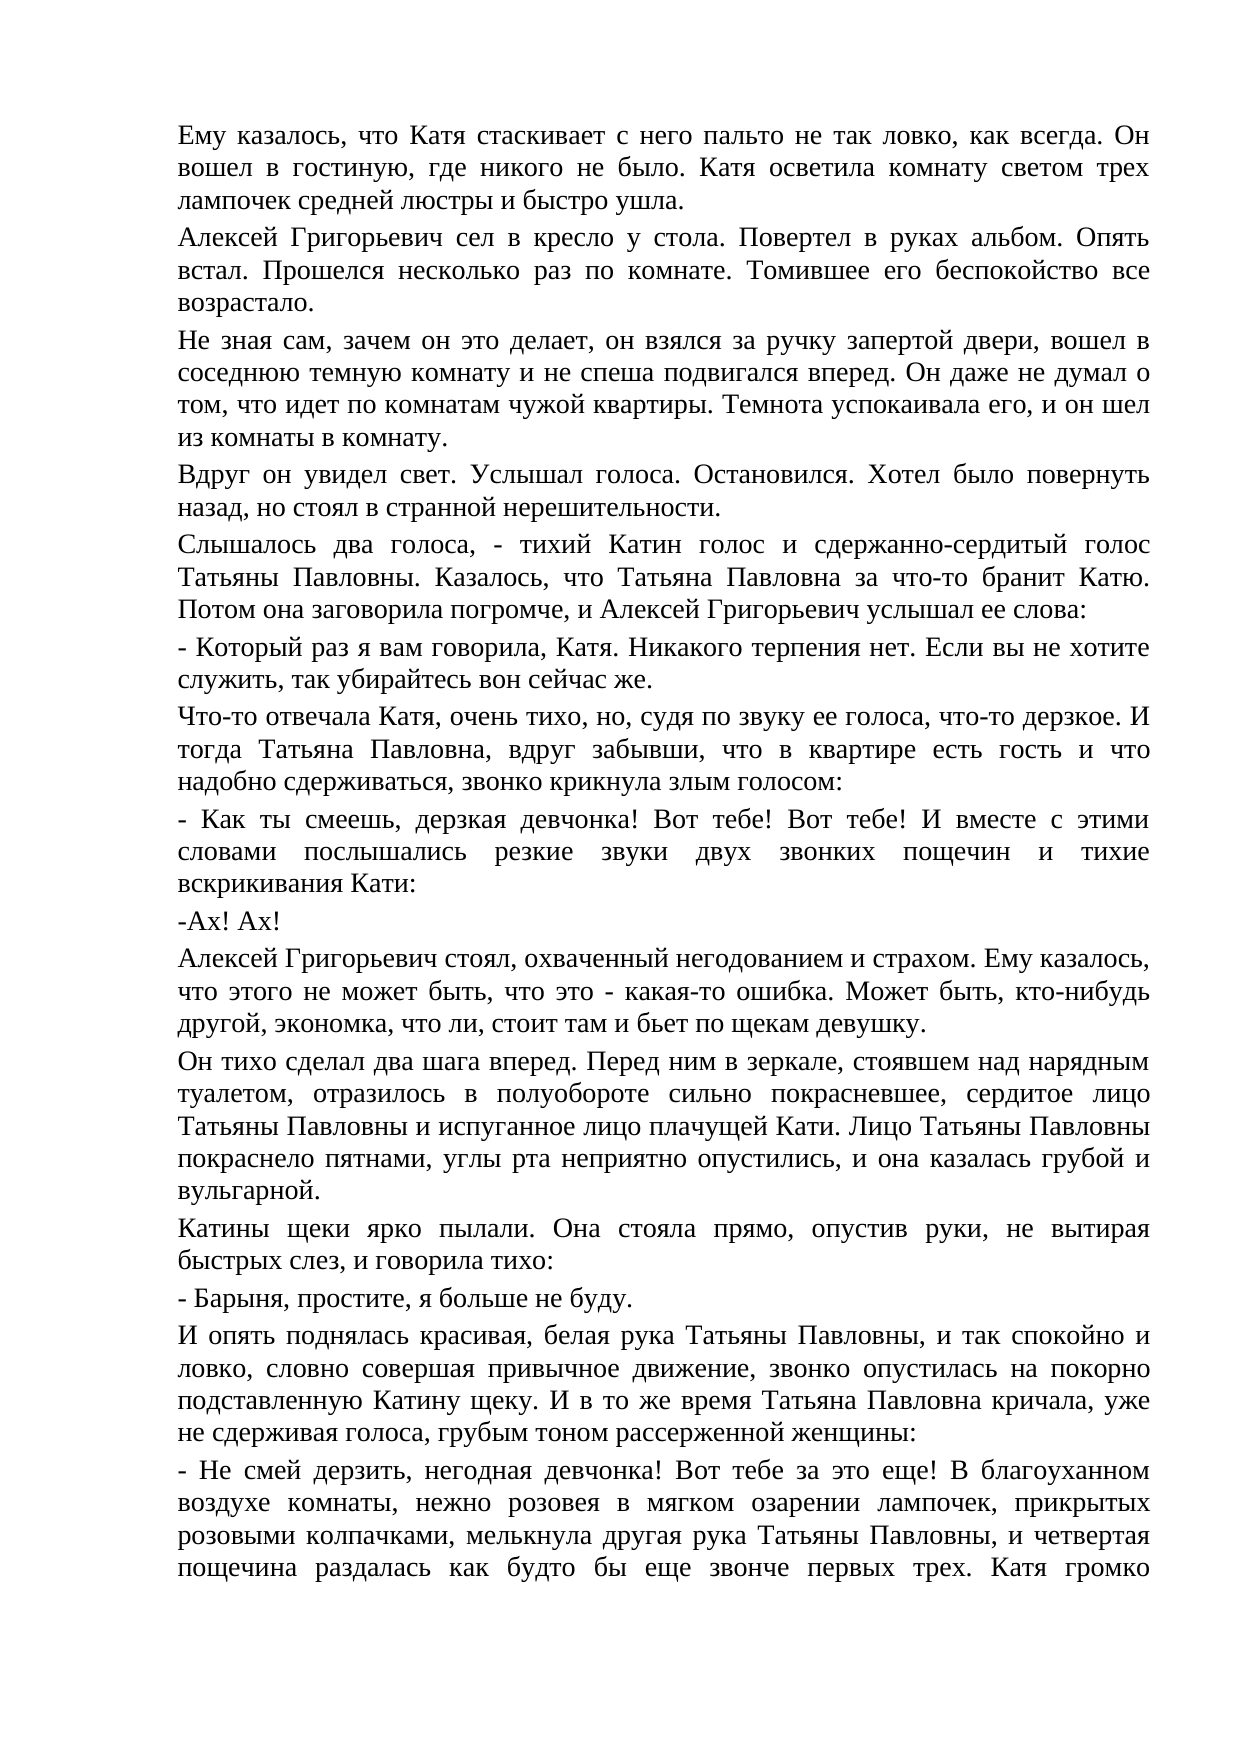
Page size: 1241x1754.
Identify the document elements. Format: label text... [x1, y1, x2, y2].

text Он тихо сделал два шага вперед. Перед ним в зеркале, стоявшем над нарядным туалетом, отразилось в полуобороте сильно покрасневшее, сердитое лицо Татьяны Павловны и испуганное лицо плачущей Кати. Лицо Татьяны Павловны покраснело пятнами, углы рта неприятно опустились, и она казалась грубой и вульгарной. [177, 1044, 1152, 1206]
text Не зная сам, зачем он это делает, он взялся за ручку запертой двери, вошел в соседнюю темную комнату и не спеша подвигался вперед. Он даже не думал о том, что идет по комнатам чужой квартиры. Темнота успокаивала его, и он шел из комнаты в комнату. [177, 323, 1152, 452]
text - Барыня, простите, я больше не буду. [177, 1281, 1152, 1313]
text Что-то отвечала Катя, очень тихо, но, судя по звуку ее голоса, что-то дерзкое. И тогда Татьяна Павловна, вдруг забывши, что в квартире есть гость и что надобно сдерживаться, звонко крикнула злым голосом: [177, 699, 1152, 797]
text Вдруг он увидел свет. Услышал голоса. Остановился. Хотел было повернуть назад, но стоял в странной нерешительности. [177, 457, 1152, 522]
text Слышалось два голоса, - тихий Катин голос и сдержанно-сердитый голос Татьяны Павловны. Казалось, что Татьяна Павловна за что-то бранит Катю. Потом она заговорила погромче, и Алексей Григорьевич услышал ее слова: [177, 527, 1152, 624]
text И опять поднялась красивая, белая рука Татьяны Павловны, и так спокойно и ловко, словно совершая привычное движение, звонко опустилась на покорно подставленную Катину щеку. И в то же время Татьяна Павловна кричала, уже не сдерживая голоса, грубым тоном рассерженной женщины: [177, 1318, 1152, 1448]
text Катины щеки ярко пылали. Она стояла прямо, опустив руки, не вытирая быстрых слез, и говорила тихо: [177, 1211, 1152, 1276]
text - Как ты смеешь, дерзкая девчонка! Вот тебе! Вот тебе! И вместе с этими словами послышались резкие звуки двух звонких пощечин и тихие вскрикивания Кати: [177, 802, 1152, 899]
text -Ах! Ах! [177, 904, 1152, 936]
text - Который раз я вам говорила, Катя. Никакого терпения нет. Если вы не хотите служить, так убирайтесь вон сейчас же. [177, 629, 1152, 694]
text Ему казалось, что Катя стаскивает с него пальто не так ловко, как всегда. Он вошел в гостиную, где никого не было. Катя осветила комнату светом трех лампочек средней люстры и быстро ушла. [177, 118, 1152, 215]
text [177, 1453, 1152, 1583]
text Алексей Григорьевич стоял, охваченный негодованием и страхом. Ему казалось, что этого не может быть, что это - какая-то ошибка. Может быть, кто-нибудь другой, экономка, что ли, стоит там и бьет по щекам девушку. [177, 942, 1152, 1039]
text Алексей Григорьевич сел в кресло у стола. Повертел в руках альбом. Опять встал. Прошелся несколько раз по комнате. Томившее его беспокойство все возрастало. [177, 220, 1152, 318]
